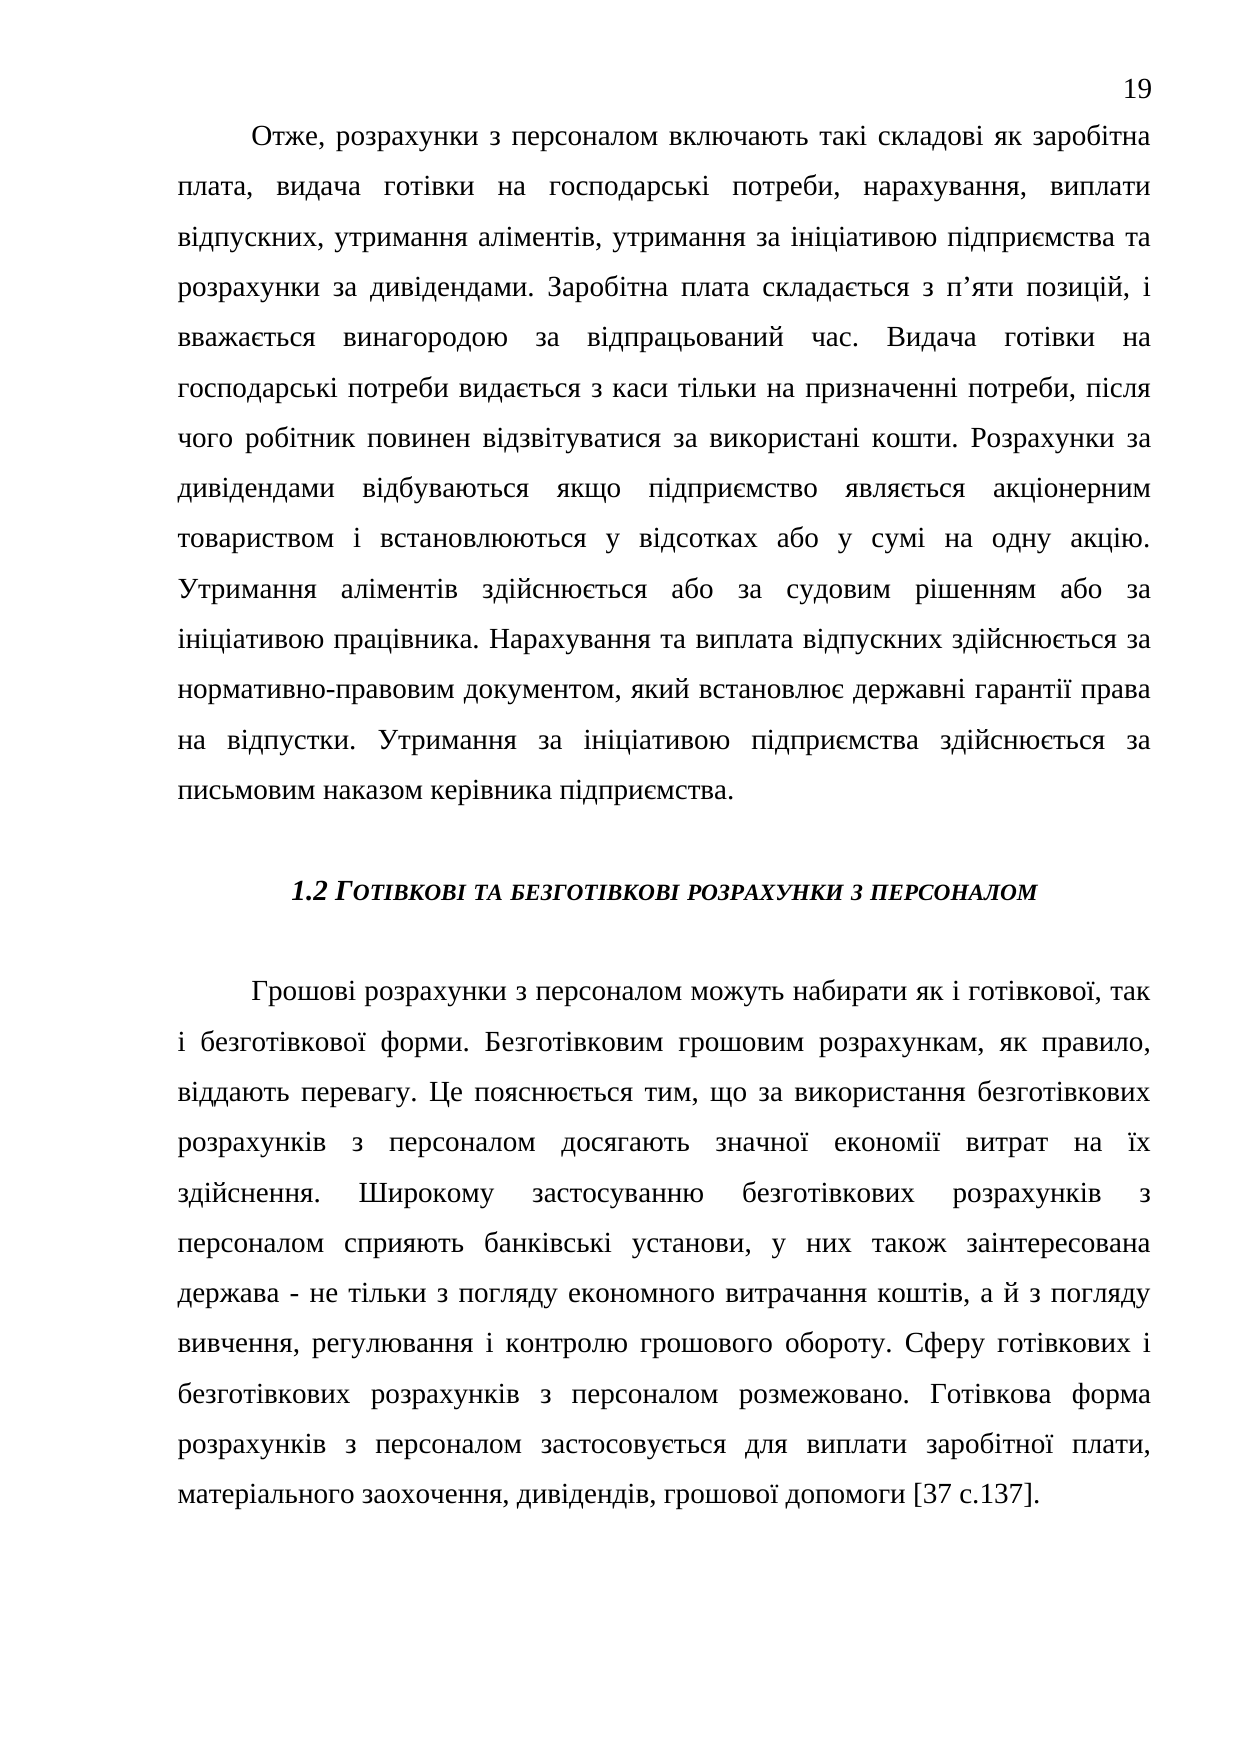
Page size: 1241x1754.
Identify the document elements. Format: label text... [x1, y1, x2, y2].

subtitle 1.2 Готівкові та безготівкові розрахунки з персоналом [177, 873, 1152, 906]
text Грошові розрахунки з персоналом можуть набирати як і готівкової, так і безготівкової форми. Безготівковим грошовим розрахункам, як правило, віддають перевагу. Це пояснюється тим, що за використання безготівкових розрахунків з персоналом досягають значної економії витрат на їх здійснення. Широкому застосуванню безготівкових розрахунків з персоналом сприяють банківські установи, у них також заінтересована держава - не тільки з погляду економного витрачання коштів, а й з погляду вивчення, регулювання і контролю грошового обороту. Сферу готівкових і безготівкових розрахунків з персоналом розмежовано. Готівкова форма розрахунків з персоналом застосовується для виплати заробітної плати, матеріального заохочення, дивідендів, грошової допомоги [37 с.137]. [177, 973, 1152, 1510]
text Отже, розрахунки з персоналом включають такі складові як заробітна плата, видача готівки на господарські потреби, нарахування, виплати відпускних, утримання аліментів, утримання за ініціативою підприємства та розрахунки за дивідендами. Заробітна плата складається з п’яти позицій, і вважається винагородою за відпрацьований час. Видача готівки на господарські потреби видається з каси тільки на призначенні потреби, після чого робітник повинен відзвітуватися за використані кошти. Розрахунки за дивідендами відбуваються якщо підприємство являється акціонерним товариством і встановлюються у відсотках або у сумі на одну акцію. Утримання аліментів здійснюється або за судовим рішенням або за ініціативою працівника. Нарахування та виплата відпускних здійснюється за нормативно-правовим документом, який встановлює державні гарантії права на відпустки. Утримання за ініціативою підприємства здійснюється за письмовим наказом керівника підприємства. [177, 118, 1152, 806]
